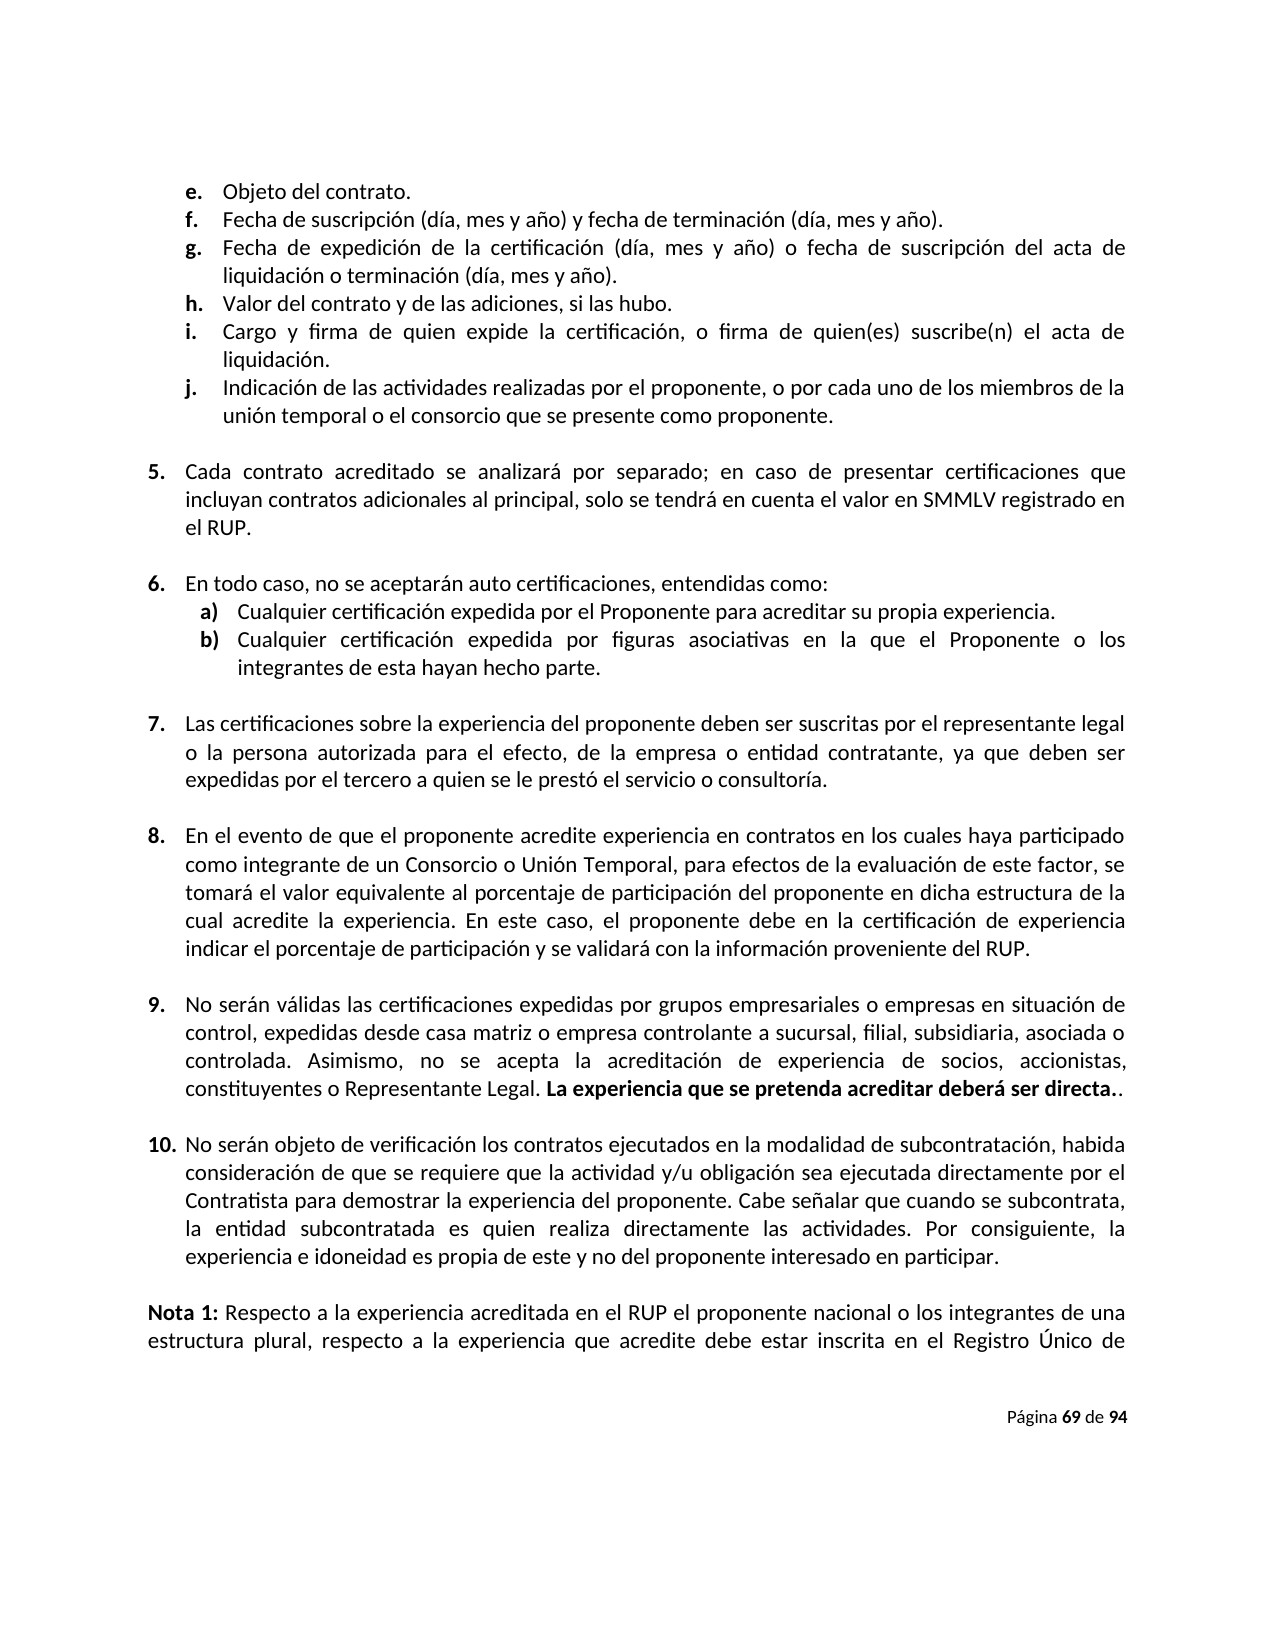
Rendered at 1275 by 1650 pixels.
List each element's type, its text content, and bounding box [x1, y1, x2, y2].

list Fecha de expedición de la certificación (día, mes y año) o fecha de suscripción del acta de liquidación o terminación (día, mes y año). [185, 233, 1127, 289]
list No serán válidas las certificaciones expedidas por grupos empresariales o empresas en situación de control, expedidas desde casa matriz o empresa controlante a sucursal, filial, subsidiaria, asociada o controlada. Asimismo, no se acepta la acreditación de experiencia de socios, accionistas, constituyentes o Representante Legal. La experiencia que se pretenda acreditar deberá ser directa.. [148, 990, 1127, 1102]
list Cargo y firma de quien expide la certificación, o firma de quien(es) suscribe(n) el acta de liquidación. [185, 317, 1127, 373]
list En el evento de que el proponente acredite experiencia en contratos en los cuales haya participado como integrante de un Consorcio o Unión Temporal, para efectos de la evaluación de este factor, se tomará el valor equivalente al porcentaje de participación del proponente en dicha estructura de la cual acredite la experiencia. En este caso, el proponente debe en la certificación de experiencia indicar el porcentaje de participación y se validará con la información proveniente del RUP. [148, 822, 1127, 962]
list Objeto del contrato. [185, 177, 1127, 205]
list No serán objeto de verificación los contratos ejecutados en la modalidad de subcontratación, habida consideración de que se requiere que la actividad y/u obligación sea ejecutada directamente por el Contratista para demostrar la experiencia del proponente. Cabe señalar que cuando se subcontrata, la entidad subcontratada es quien realiza directamente las actividades. Por consiguiente, la experiencia e idoneidad es propia de este y no del proponente interesado en participar. [148, 1130, 1127, 1270]
list En todo caso, no se aceptarán auto certificaciones, entendidas como: [148, 569, 1127, 597]
list Fecha de suscripción (día, mes y año) y fecha de terminación (día, mes y año). [185, 205, 1127, 233]
list Valor del contrato y de las adiciones, si las hubo. [185, 289, 1127, 317]
list Cada contrato acreditado se analizará por separado; en caso de presentar certificaciones que incluyan contratos adicionales al principal, solo se tendrá en cuenta el valor en SMMLV registrado en el RUP. [148, 457, 1127, 541]
list Indicación de las actividades realizadas por el proponente, o por cada uno de los miembros de la unión temporal o el consorcio que se presente como proponente. [185, 373, 1127, 429]
list Las certificaciones sobre la experiencia del proponente deben ser suscritas por el representante legal o la persona autorizada para el efecto, de la empresa o entidad contratante, ya que deben ser expedidas por el tercero a quien se le prestó el servicio o consultoría. [148, 709, 1127, 794]
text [148, 1298, 1127, 1354]
list Cualquier certificación expedida por el Proponente para acreditar su propia experiencia. [200, 597, 1127, 626]
list Cualquier certificación expedida por figuras asociativas en la que el Proponente o los integrantes de esta hayan hecho parte. [200, 626, 1127, 682]
